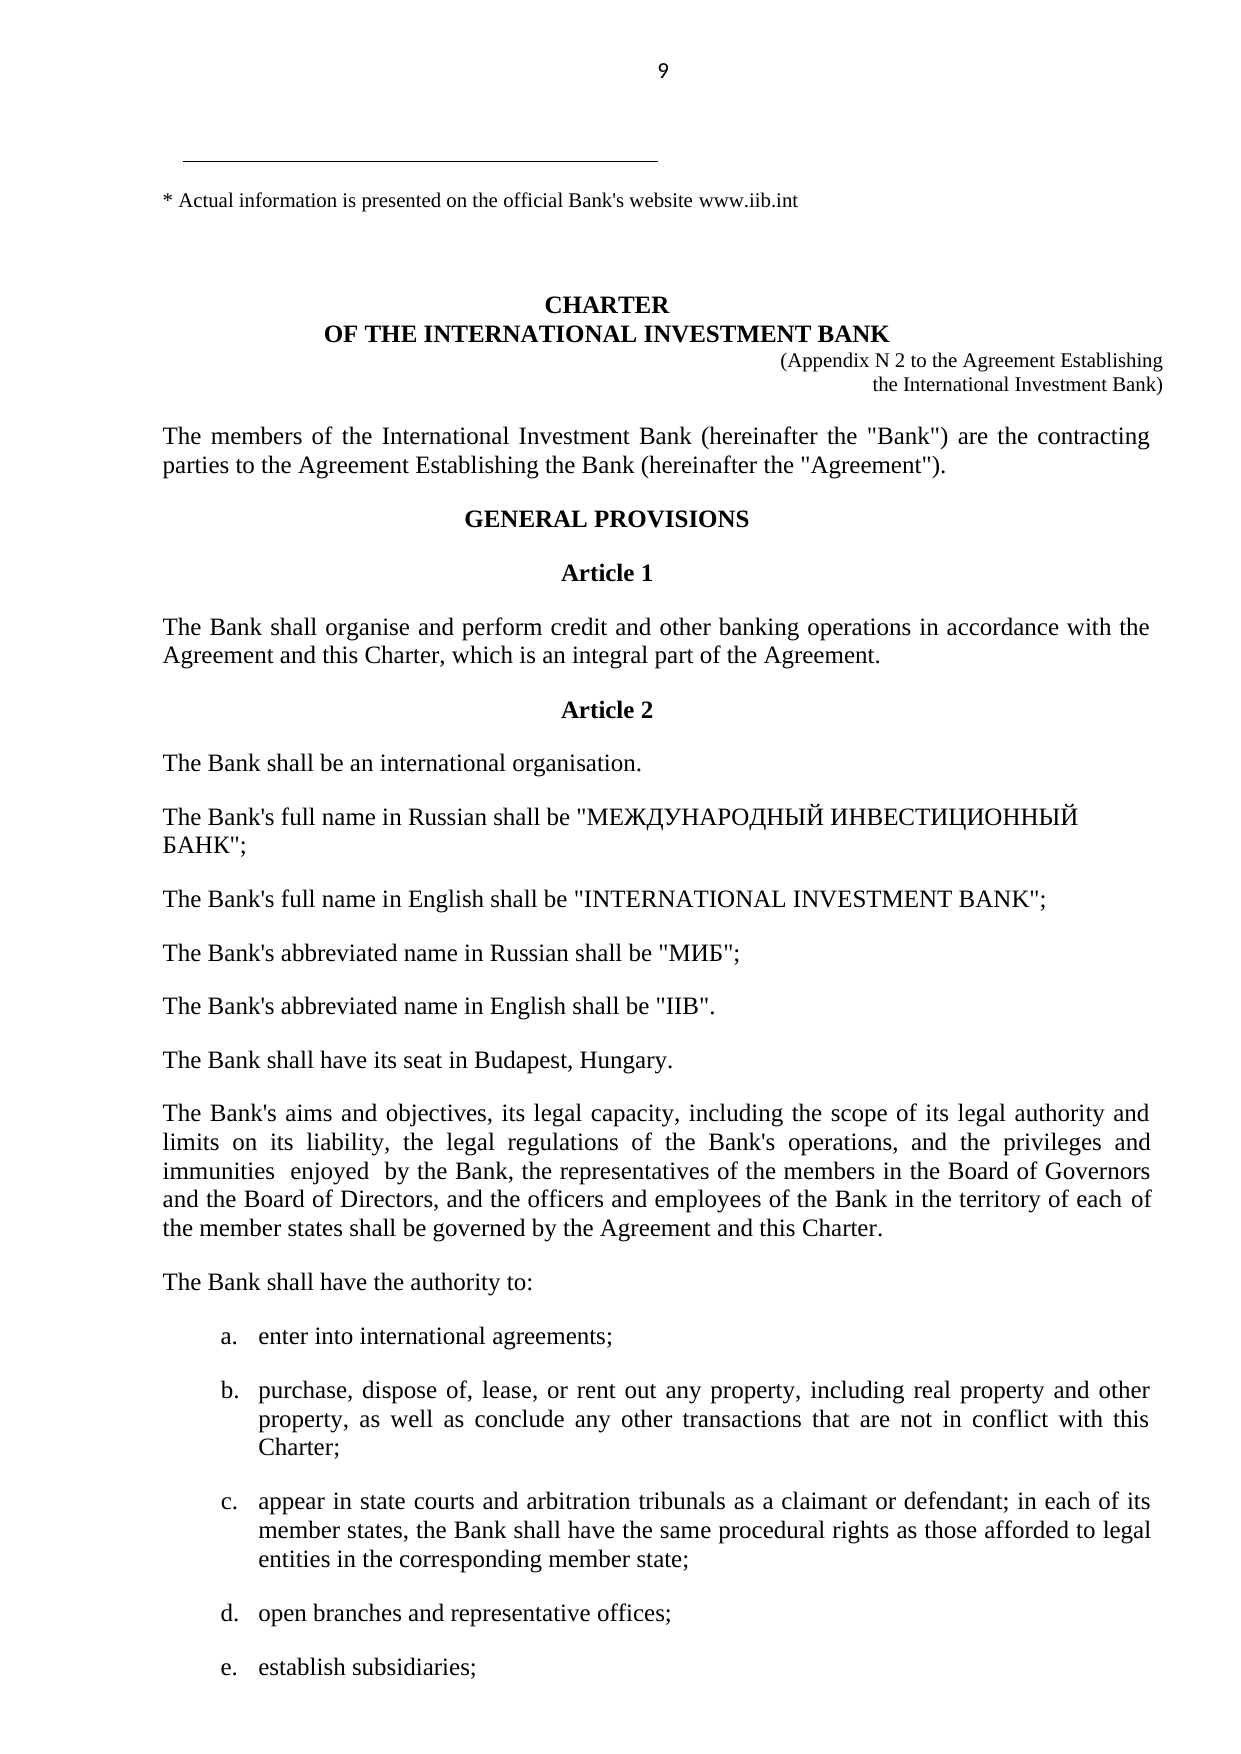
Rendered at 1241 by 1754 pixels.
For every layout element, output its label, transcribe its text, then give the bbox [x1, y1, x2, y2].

text The Bank's full name in English shall be "INTERNATIONAL INVESTMENT BANK"; The Bank's abbreviated name in Russian shall be "МИБ"; [162, 884, 1069, 967]
text The Bank shall organise and perform credit and other banking operations in accordance with the Agreement and this Charter, which is an integral part of the Agreement. [162, 612, 1152, 669]
text * Actual information is presented on the official Bank's website www.iib.int [162, 188, 1163, 212]
text The Bank shall be an international organisation. [162, 748, 1163, 777]
text The Bank's abbreviated name in English shall be "IIB". The Bank shall have its seat in Budapest, Hungary. [162, 991, 738, 1074]
text The Bank's aims and objectives, its legal capacity, including the scope of its legal authority and limits on its liability, the legal regulations of the Bank's operations, and the privileges and immunities enjoyed by the Bank, the representatives of the members in the Board of Governors and the Board of Directors, and the officers and employees of the Bank in the territory of each of the member states shall be governed by the Agreement and this Charter. [162, 1098, 1152, 1242]
text The members of the International Investment Bank (hereinafter the "Bank") are the contracting parties to the Agreement Establishing the Bank (hereinafter the "Agreement"). [162, 421, 1151, 479]
text Article 2 [162, 695, 1051, 723]
list open branches and representative offices; [220, 1598, 1163, 1626]
text Article 1 [162, 558, 1051, 587]
text the International Investment Bank) [162, 372, 1163, 396]
text GENERAL PROVISIONS [162, 504, 1051, 533]
list purchase, dispose of, lease, or rent out any property, including real property and other property, as well as conclude any other transactions that are not in conflict with this Charter; [221, 1375, 1151, 1461]
list establish subsidiaries; [220, 1652, 1163, 1680]
text The Bank shall have the authority to: [162, 1267, 1163, 1296]
text CHARTER [162, 291, 1051, 319]
list appear in state courts and arbitration tribunals as a claimant or defendant; in each of its member states, the Bank shall have the same procedural rights as those afforded to legal entities in the corresponding member state; [221, 1486, 1152, 1572]
text The Bank's full name in Russian shall be "МЕЖДУНАРОДНЫЙ ИНВЕСТИЦИОННЫЙ БАНК"; [162, 802, 1163, 859]
text OF THE INTERNATIONAL INVESTMENT BANK [162, 319, 1051, 348]
text (Appendix N 2 to the Agreement Establishing [162, 348, 1163, 372]
list enter into international agreements; [220, 1321, 1163, 1350]
